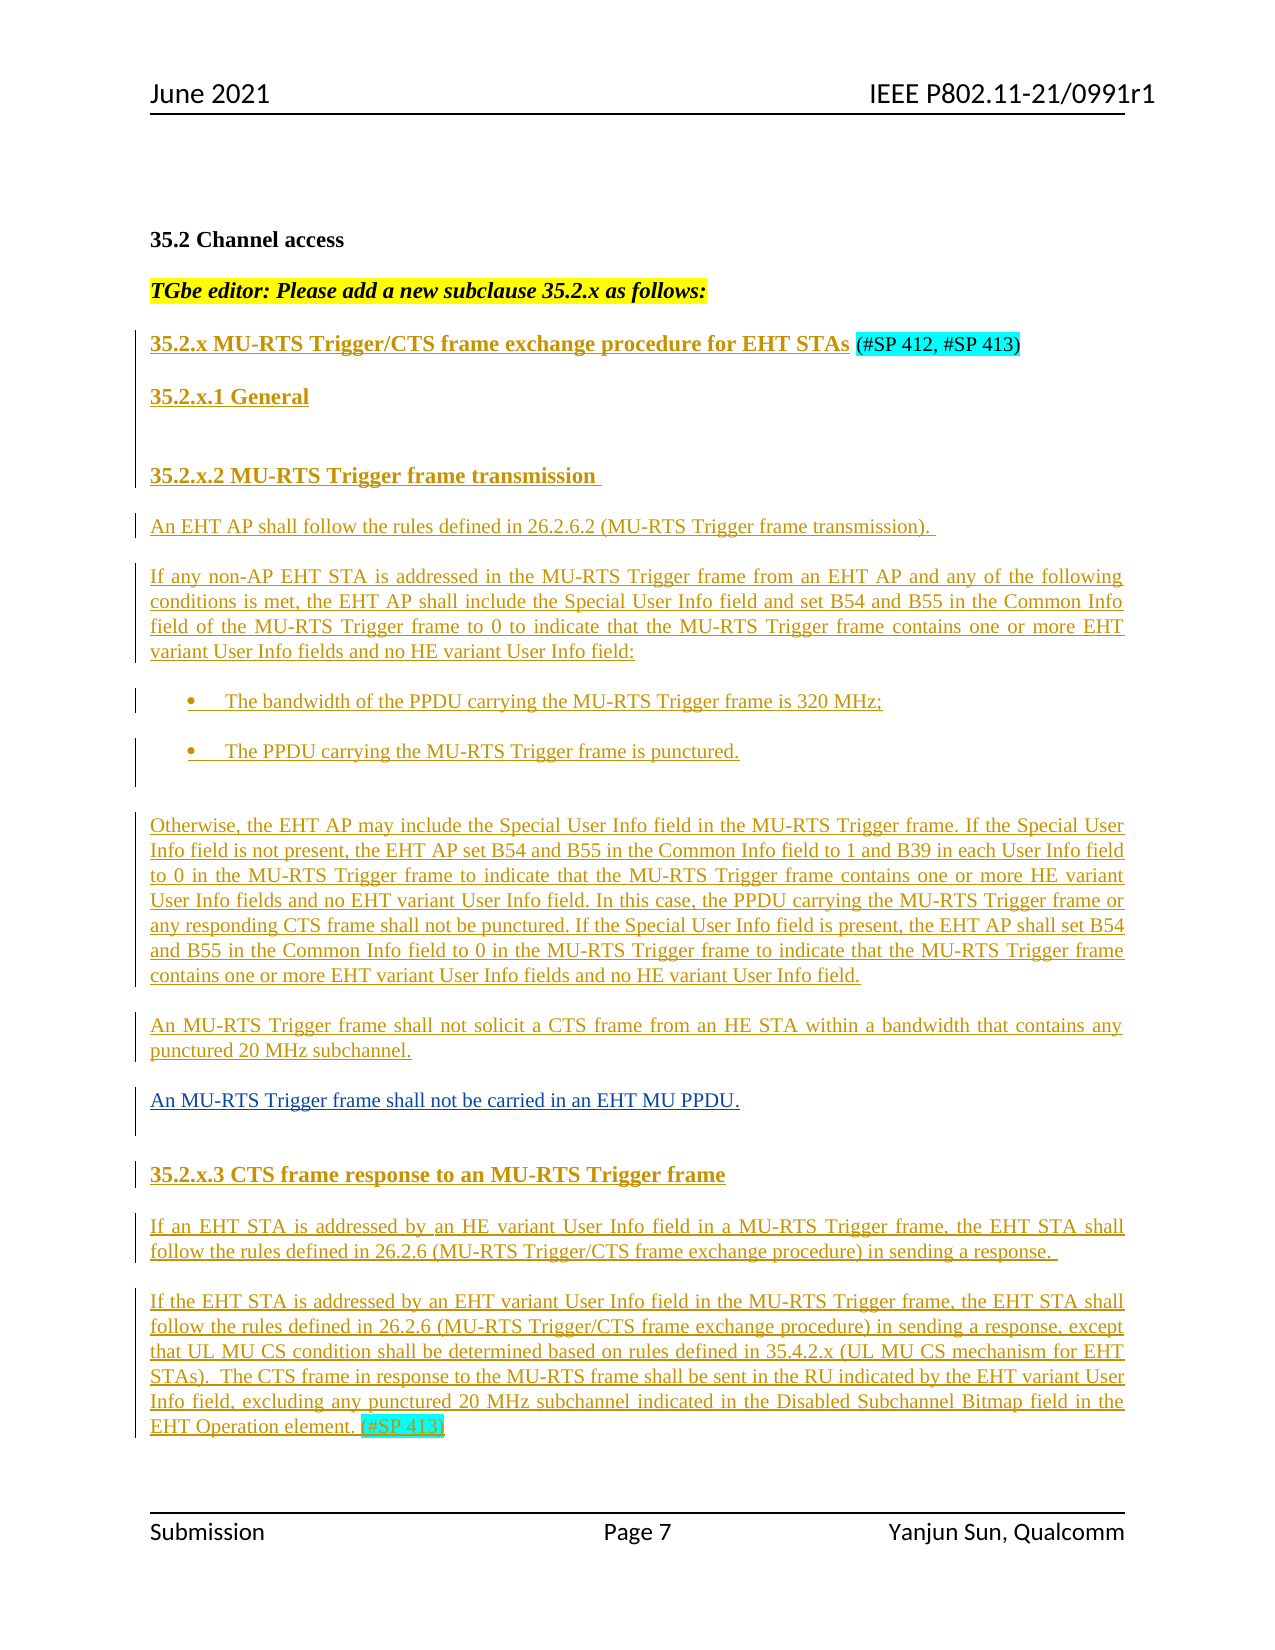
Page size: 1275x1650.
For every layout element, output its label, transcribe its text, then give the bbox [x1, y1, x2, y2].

text 35.2 Channel access [150, 226, 1125, 252]
text TGbe editor: Please add a new subclause 35.2.x as follows: [150, 277, 1125, 304]
text (#SP 412, #SP 413) [150, 330, 1125, 356]
